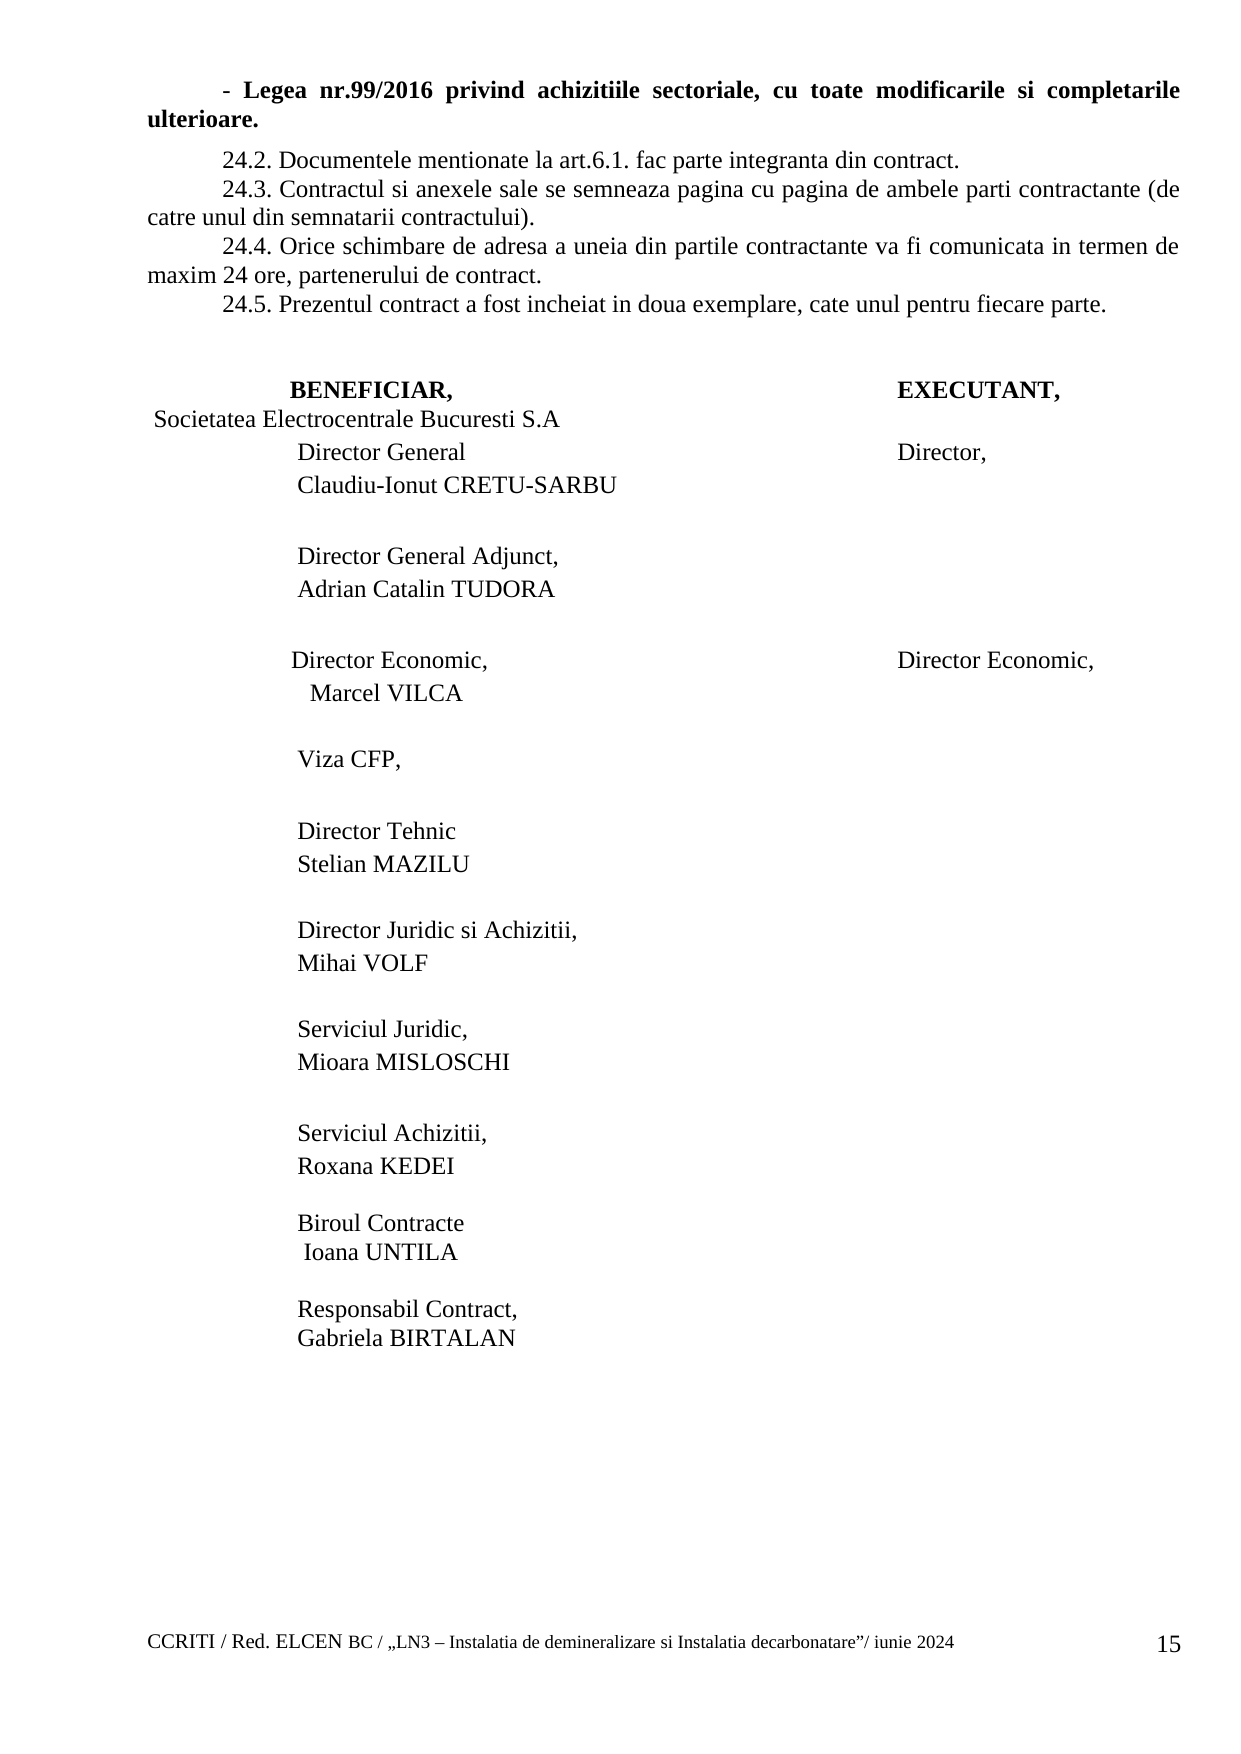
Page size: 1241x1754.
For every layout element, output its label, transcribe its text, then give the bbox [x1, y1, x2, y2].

text 24.3. Contractul si anexele sale se semneaza pagina cu pagina de ambele parti contractante (de catre unul din semnatarii contractului). [147, 174, 1181, 231]
text Director Juridic si Achizitii, [147, 915, 1181, 944]
text Gabriela BIRTALAN [297, 1323, 1181, 1352]
text Director General Director, [147, 437, 1181, 466]
text Roxana KEDEI [147, 1151, 1181, 1179]
text Ioana UNTILA [147, 1237, 1181, 1266]
text Director Tehnic [147, 816, 1181, 844]
text 24.5. Prezentul contract a fost incheiat in doua exemplare, cate unul pentru fiecare parte. [147, 289, 1181, 317]
text BENEFICIAR, EXECUTANT, [219, 375, 1181, 404]
text Responsabil Contract, [147, 1294, 1181, 1323]
text Biroul Contracte [147, 1208, 1181, 1237]
text Director Economic, Director Economic, [147, 645, 1181, 674]
text Adrian Catalin TUDORA [147, 574, 1181, 603]
text 24.2. Documentele mentionate la art.6.1. fac parte integranta din contract. [147, 145, 1181, 174]
text Marcel VILCA [147, 678, 1181, 707]
text Mihai VOLF [147, 948, 1181, 977]
text Serviciul Achizitii, [147, 1118, 1181, 1147]
text 24.4. Orice schimbare de adresa a uneia din partile contractante va fi comunicata in termen de maxim 24 ore, partenerului de contract. [147, 231, 1181, 289]
text Viza CFP, [147, 744, 1181, 773]
text - Legea nr.99/2016 privind achizitiile sectoriale, cu toate modificarile si completarile ulterioare. [147, 75, 1181, 132]
text Director General Adjunct, [222, 541, 1181, 570]
text Claudiu-Ionut CRETU-SARBU [147, 470, 1181, 498]
text Serviciul Juridic, [222, 1014, 1181, 1043]
text Mioara MISLOSCHI [147, 1047, 1181, 1076]
text Societatea Electrocentrale Bucuresti S.A [147, 404, 1181, 432]
text Stelian MAZILU [222, 849, 1181, 878]
